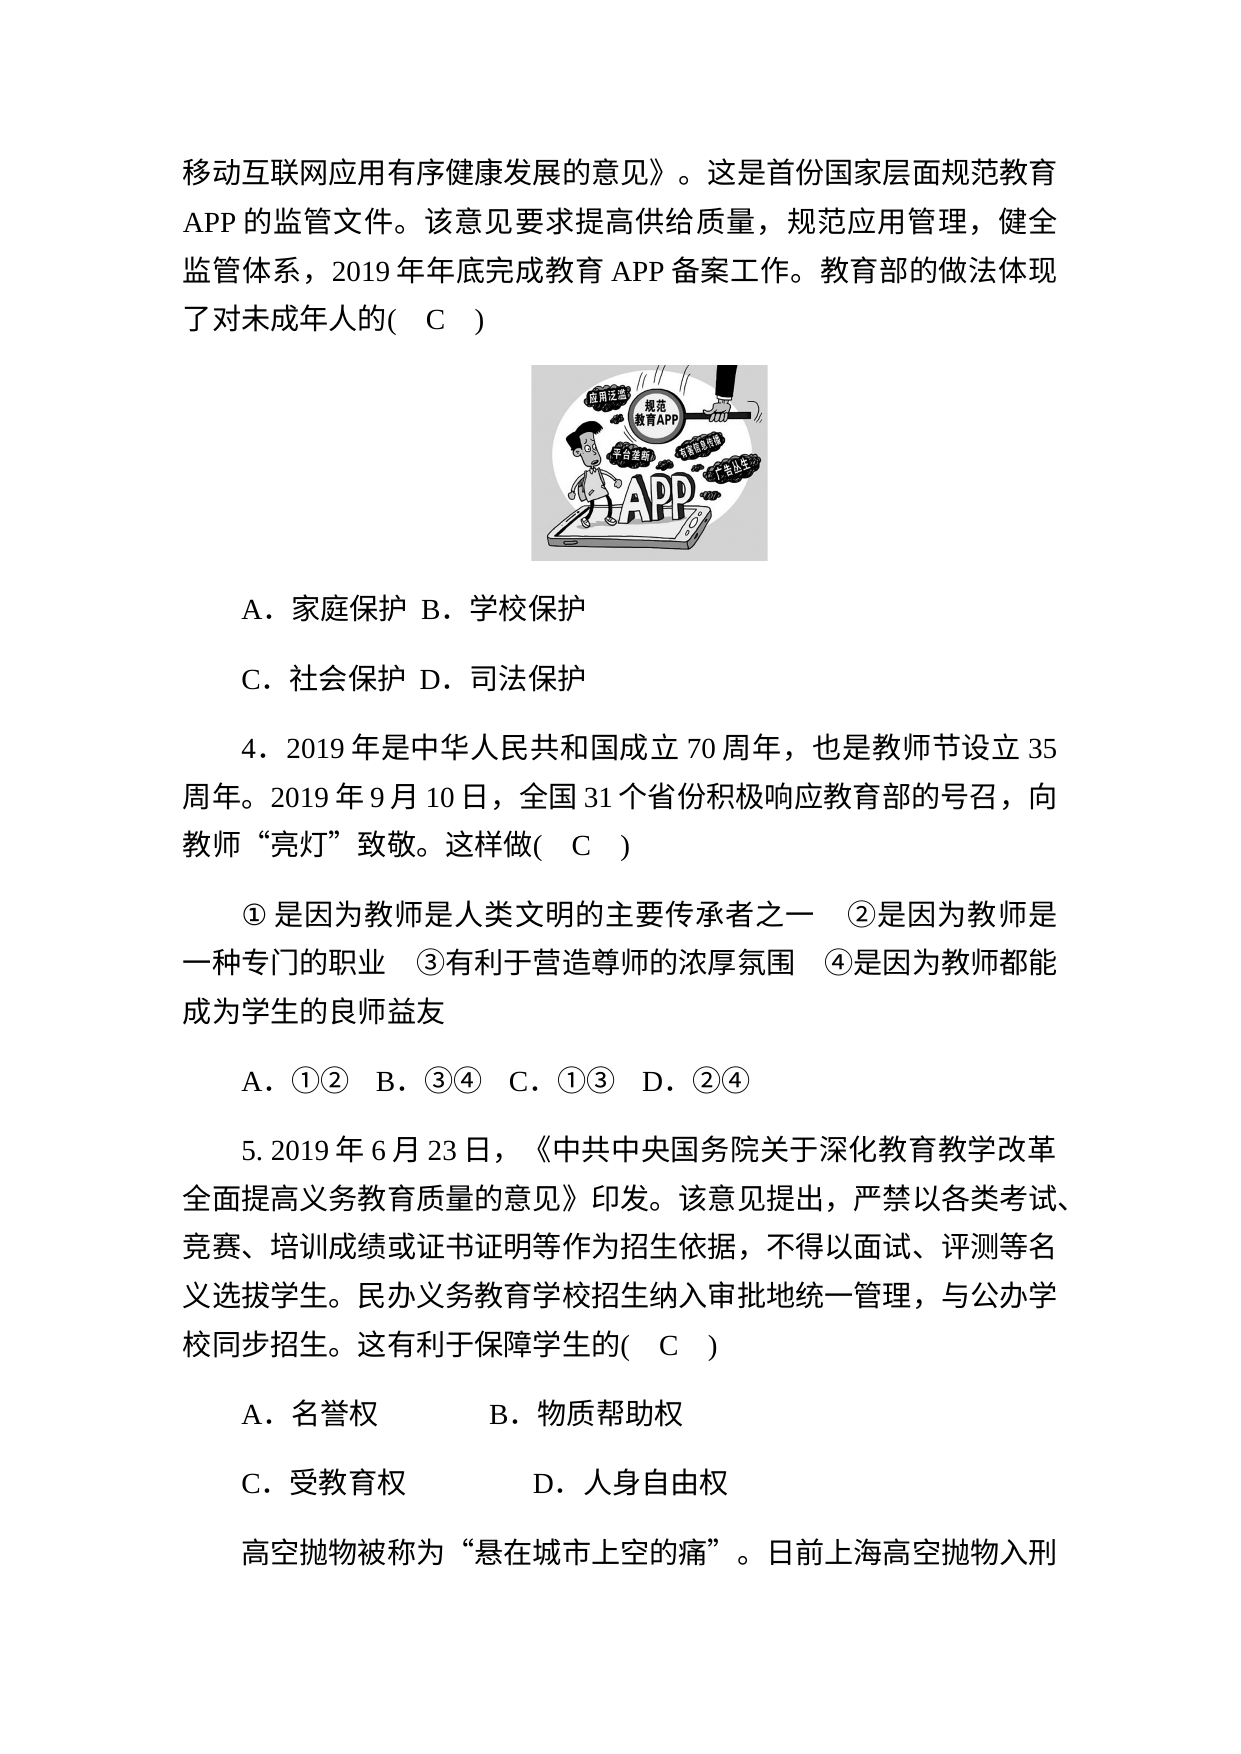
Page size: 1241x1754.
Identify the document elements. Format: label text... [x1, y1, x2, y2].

text A．家庭保护 B．学校保护 [183, 586, 1058, 628]
text A．①② B．③④ C．①③ D．②④ [183, 1058, 1058, 1100]
text C．社会保护 D．司法保护 [183, 655, 1058, 697]
text A．名誉权 B．物质帮助权 [183, 1391, 1058, 1433]
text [183, 1529, 1058, 1572]
text 5. 2019年6月23日，《中共中央国务院关于深化教育教学改革 全面提高义务教育质量的意见》印发。该意见提出，严禁以各类考试、竞赛、培训成绩或证书证明等作为招生依据，不得以面试、评测等名义选拔学生。民办义务教育学校招生纳入审批地统一管理，与公办学校同步招生。这有利于保障学生的( C ) [183, 1127, 1058, 1363]
text 4．2019年是中华人民共和国成立70周年，也是教师节设立35周年。2019年9月10日，全国31个省份积极响应教育部的号召，向教师“亮灯”致敬。这样做( C ) [183, 724, 1058, 864]
picture [531, 365, 768, 561]
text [183, 150, 1058, 338]
text ①是因为教师是人类文明的主要传承者之一 ②是因为教师是一种专门的职业 ③有利于营造尊师的浓厚氛围 ④是因为教师都能成为学生的良师益友 [183, 891, 1058, 1031]
text C．受教育权 D．人身自由权 [183, 1460, 1058, 1502]
